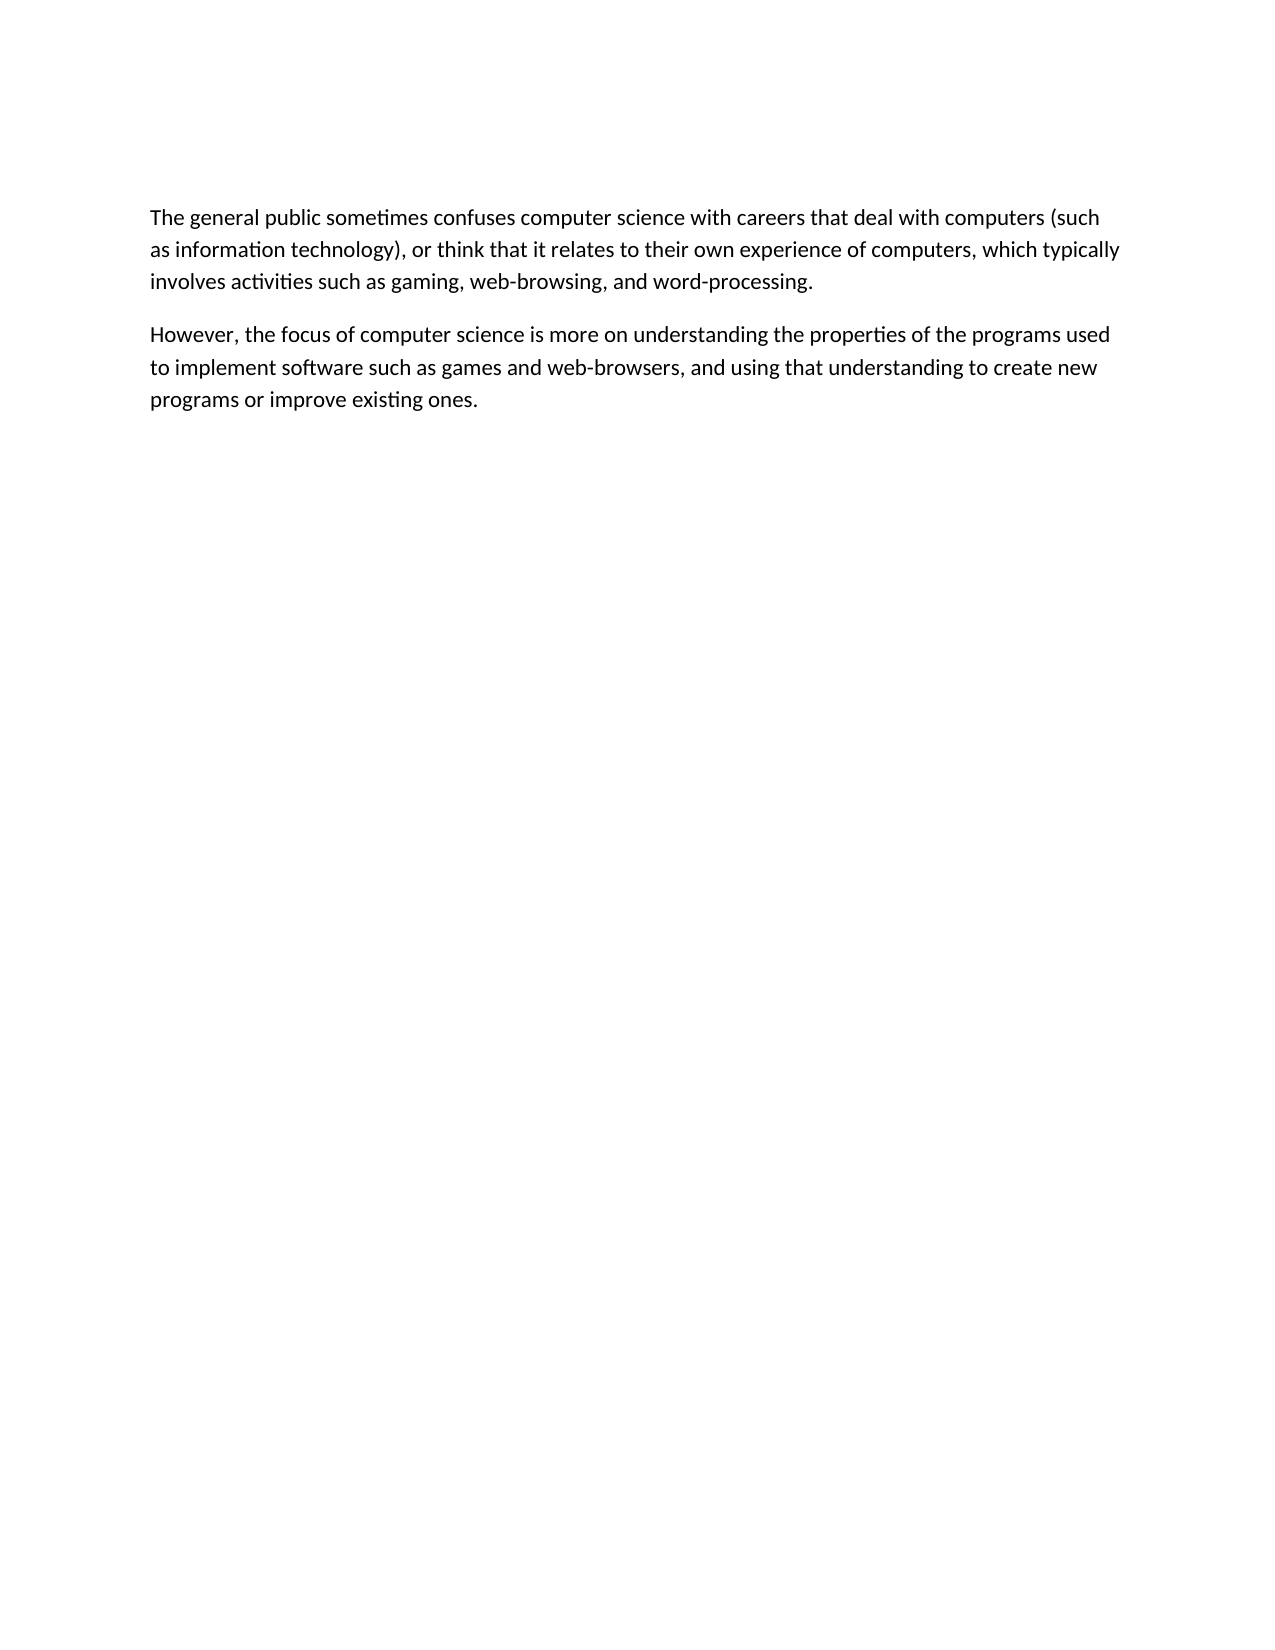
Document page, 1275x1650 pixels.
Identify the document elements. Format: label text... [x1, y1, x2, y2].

text However, the focus of computer science is more on understanding the properties of the programs used to implement software such as games and web-browsers, and using that understanding to create new programs or improve existing ones. [150, 320, 1125, 413]
text The general public sometimes confuses computer science with careers that deal with computers (such as information technology), or think that it relates to their own experience of computers, which typically involves activities such as gaming, web-browsing, and word-processing. [150, 203, 1125, 295]
